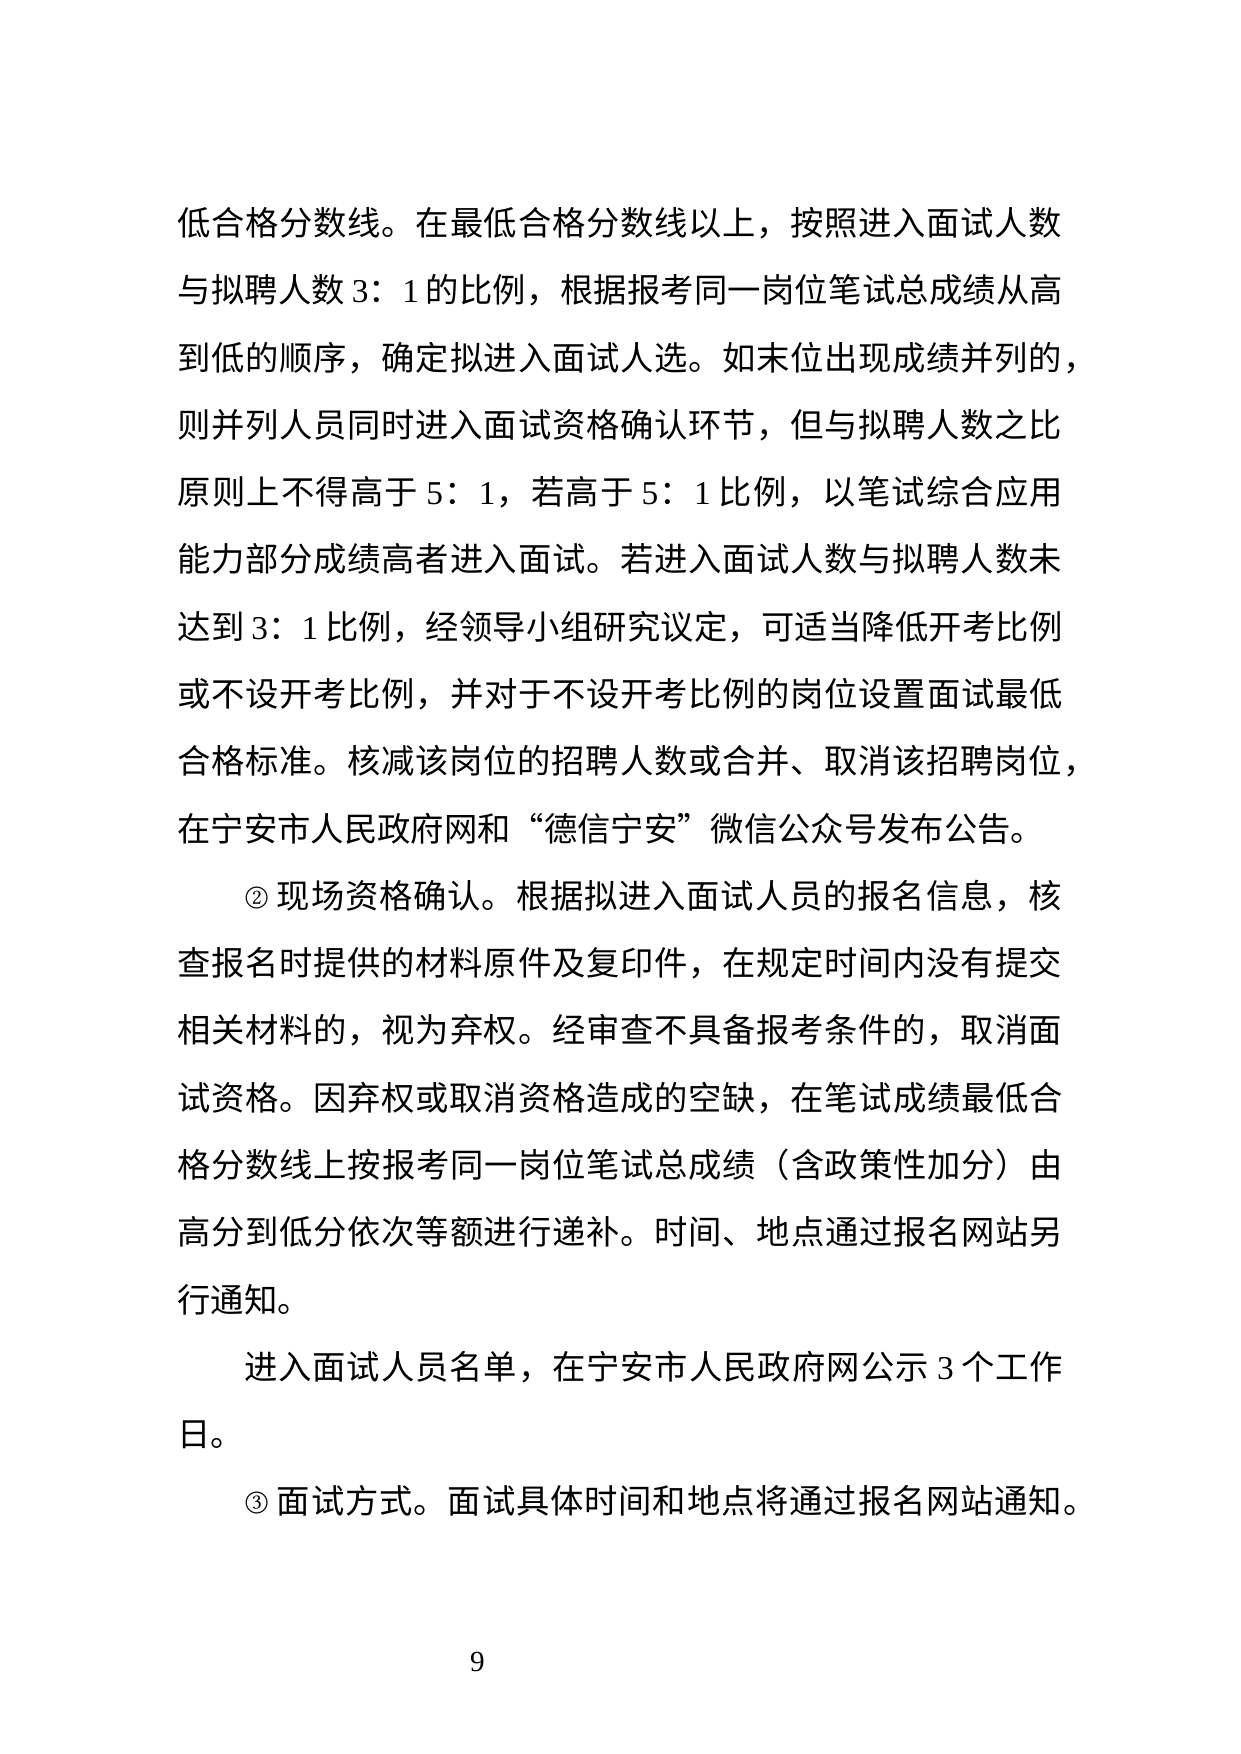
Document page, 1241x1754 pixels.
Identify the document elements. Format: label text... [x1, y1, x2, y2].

text 进入面试人员名单，在宁安市人民政府网公示3个工作日。 [177, 1331, 1063, 1466]
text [177, 1466, 1063, 1533]
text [177, 187, 1063, 860]
text ②现场资格确认。根据拟进入面试人员的报名信息，核查报名时提供的材料原件及复印件，在规定时间内没有提交相关材料的，视为弃权。经审查不具备报考条件的，取消面试资格。因弃权或取消资格造成的空缺，在笔试成绩最低合格分数线上按报考同一岗位笔试总成绩（含政策性加分）由高分到低分依次等额进行递补。时间、地点通过报名网站另行通知。 [177, 860, 1063, 1331]
